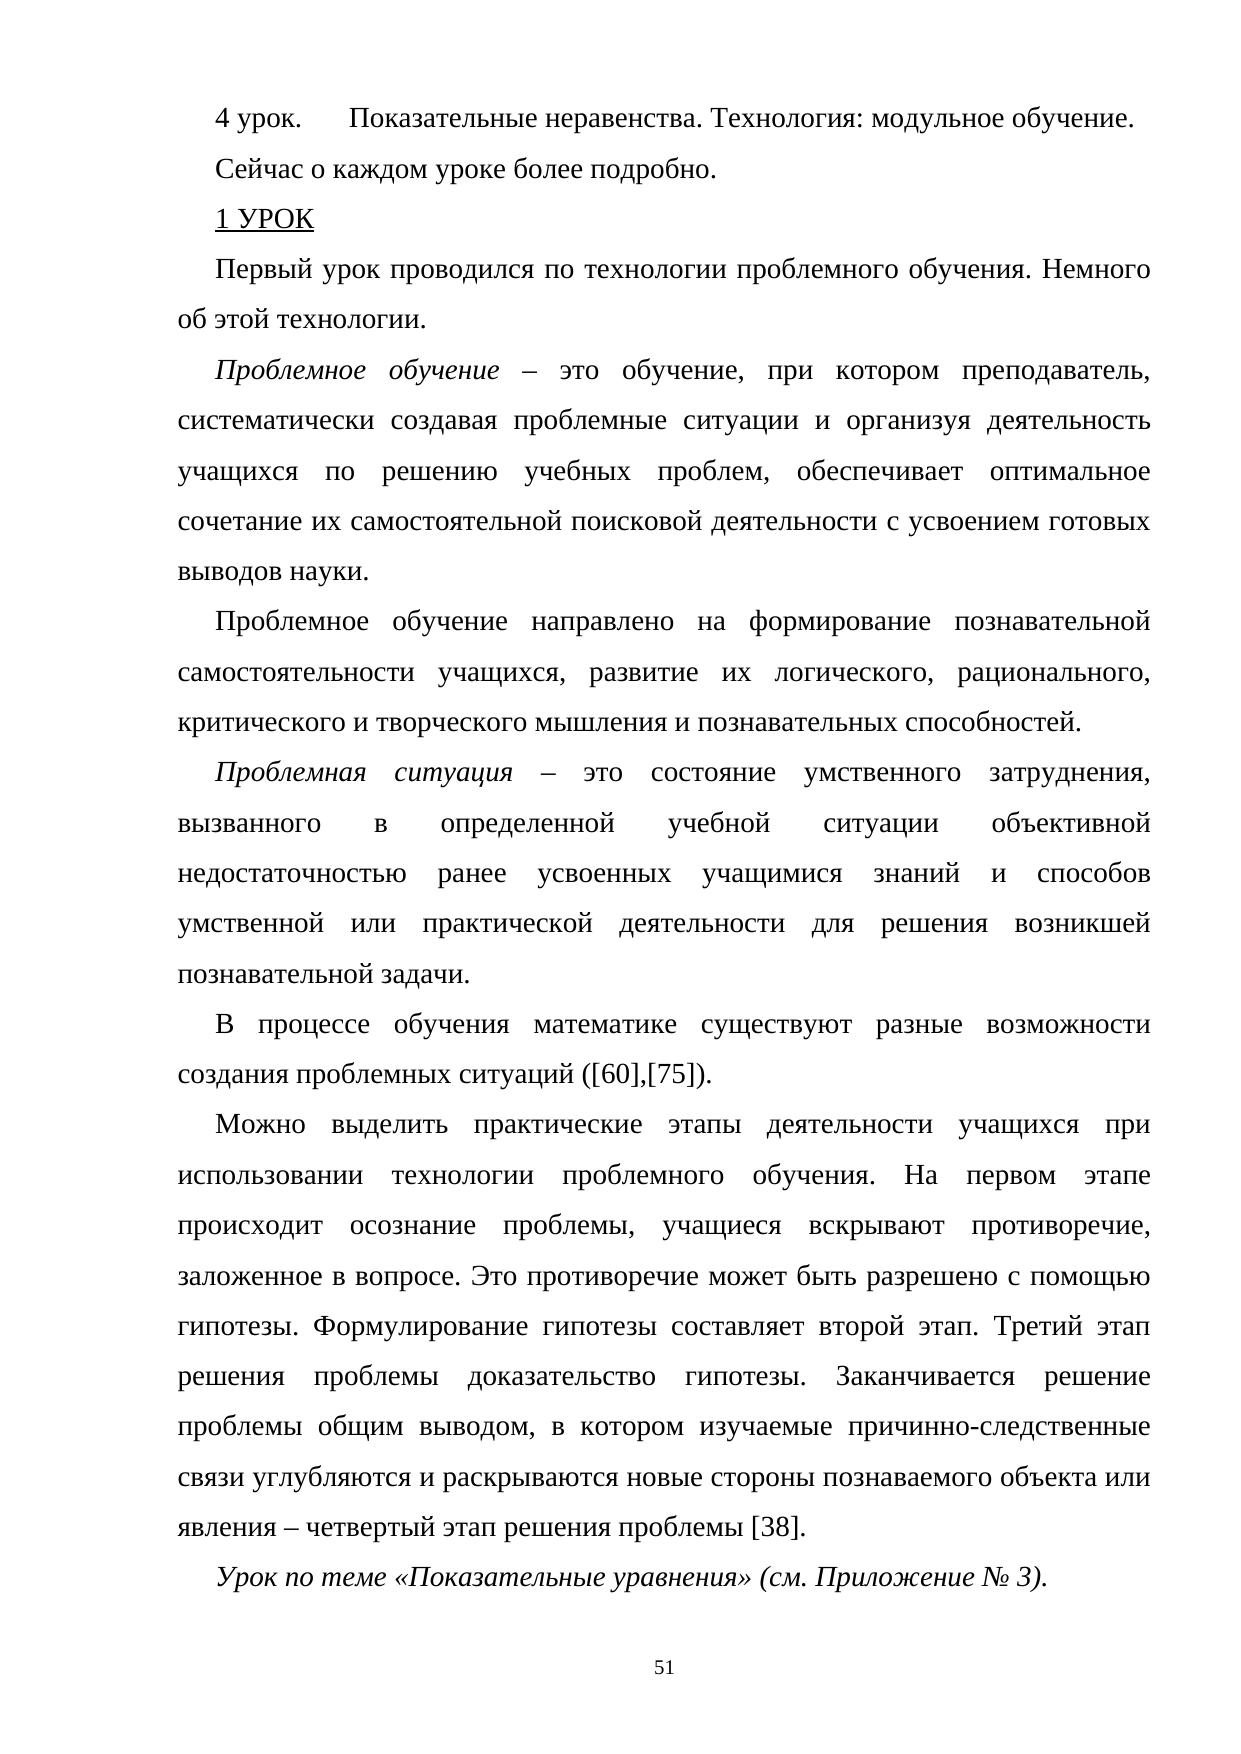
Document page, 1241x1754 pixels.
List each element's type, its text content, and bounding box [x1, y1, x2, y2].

text Проблемная ситуация – это состояние умственного затруднения, вызванного в определенной учебной ситуации объективной недостаточностью ранее усвоенных учащимися знаний и способов умственной или практической деятельности для решения возникшей познавательной задачи. [177, 754, 1152, 989]
text В процессе обучения математике существуют разные возможности создания проблемных ситуаций ([60],[75]). [177, 1006, 1152, 1090]
text Первый урок проводился по технологии проблемного обучения. Немного об этой технологии. [177, 251, 1152, 335]
text Сейчас о каждом уроке более подробно. [177, 151, 1152, 184]
text Урок по теме «Показательные уравнения» (см. Приложение № 3). [177, 1559, 1152, 1593]
text 1 УРОК [177, 201, 1152, 234]
text Проблемное обучение – это обучение, при котором преподаватель, систематически создавая проблемные ситуации и организуя деятельность учащихся по решению учебных проблем, обеспечивает оптимальное сочетание их самостоятельной поисковой деятельности с усвоением готовых выводов науки. [177, 352, 1152, 587]
text Проблемное обучение направлено на формирование познавательной самостоятельности учащихся, развитие их логического, рационального, критического и творческого мышления и познавательных способностей. [177, 603, 1152, 738]
text Можно выделить практические этапы деятельности учащихся при использовании технологии проблемного обучения. На первом этапе происходит осознание проблемы, учащиеся вскрывают противоречие, заложенное в вопросе. Это противоречие может быть разрешено с помощью гипотезы. Формулирование гипотезы составляет второй этап. Третий этап решения проблемы доказательство гипотезы. Заканчивается решение проблемы общим выводом, в котором изучаемые причинно-следственные связи углубляются и раскрываются новые стороны познаваемого объекта или явления – четвертый этап решения проблемы [38]. [177, 1107, 1152, 1543]
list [177, 100, 1152, 134]
